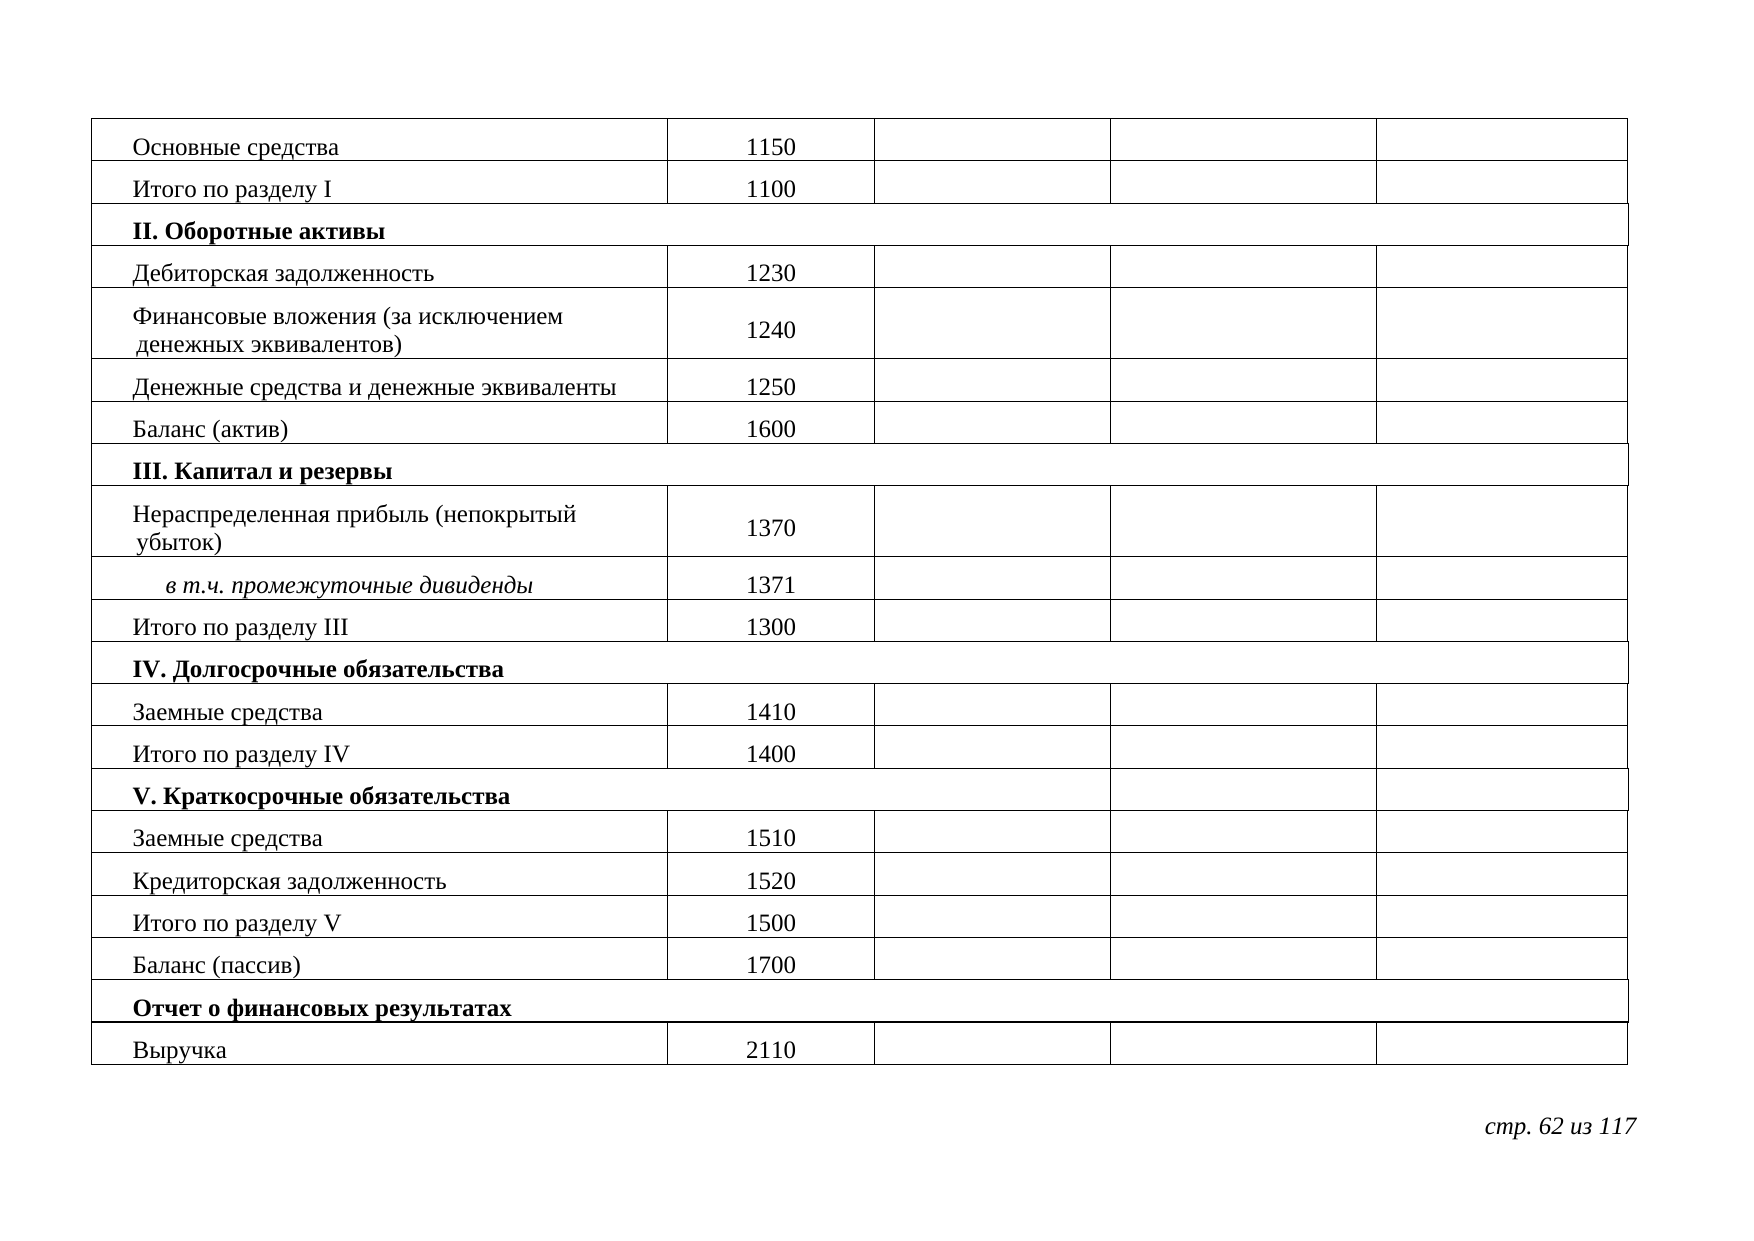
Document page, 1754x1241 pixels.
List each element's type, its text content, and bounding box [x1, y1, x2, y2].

table_cell [1111, 938, 1376, 979]
table_cell 1600 [668, 402, 874, 443]
table_cell 1410 [668, 684, 874, 725]
table_cell 1510 [668, 811, 874, 852]
table_cell 1500 [668, 896, 874, 937]
table_cell [1111, 811, 1376, 852]
table_cell [875, 726, 1110, 768]
table_cell [875, 557, 1110, 598]
table_cell [875, 1023, 1110, 1064]
table_cell Баланс (актив) [92, 402, 667, 443]
table_cell [1377, 359, 1627, 401]
table_cell 1100 [668, 161, 874, 203]
table_cell [1111, 726, 1376, 768]
table_cell Отчет о финансовых результатах [92, 980, 1628, 1021]
table_cell [1111, 853, 1376, 894]
table_cell Денежные средства и денежные эквиваленты [92, 359, 667, 401]
table_cell [1111, 359, 1376, 401]
table_cell Основные средства [92, 119, 667, 160]
table_cell [1377, 557, 1627, 598]
table_cell 1700 [668, 938, 874, 979]
table_cell [875, 402, 1110, 443]
table_cell Итого по разделу IV [92, 726, 667, 768]
table_cell [875, 600, 1110, 641]
table_cell [1377, 896, 1627, 937]
table_cell 2110 [668, 1023, 874, 1064]
table_cell Кредиторская задолженность [92, 853, 667, 894]
table_cell 1371 [668, 557, 874, 598]
table_cell IV. Долгосрочные обязательства [92, 642, 1628, 683]
table_cell 1240 [668, 288, 874, 358]
table_cell в т.ч. промежуточные дивиденды [92, 557, 667, 598]
table_cell [875, 684, 1110, 725]
table_cell [1111, 161, 1376, 203]
table_cell Итого по разделу V [92, 896, 667, 937]
table_cell [1111, 896, 1376, 937]
table_cell [875, 246, 1110, 287]
table_cell [1377, 811, 1627, 852]
table_cell [1377, 853, 1627, 894]
table_cell 1300 [668, 600, 874, 641]
table_cell [1377, 161, 1627, 203]
table_cell [1377, 938, 1627, 979]
table_cell [1111, 246, 1376, 287]
table_cell 1400 [668, 726, 874, 768]
table_cell Дебиторская задолженность [92, 246, 667, 287]
table_cell [1377, 288, 1627, 358]
table_cell Нераспределенная прибыль (непокрытый убыток) [92, 486, 667, 556]
table_cell [1377, 684, 1627, 725]
table_cell [1377, 246, 1627, 287]
table_cell 1230 [668, 246, 874, 287]
table_cell [1111, 557, 1376, 598]
table_cell [875, 359, 1110, 401]
table_cell [875, 288, 1110, 358]
table_cell [1111, 486, 1376, 556]
table_cell [875, 119, 1110, 160]
table_cell [1111, 119, 1376, 160]
table_cell [1111, 288, 1376, 358]
table_cell 1520 [668, 853, 874, 894]
table_cell [1377, 726, 1627, 768]
table_cell [875, 811, 1110, 852]
table_cell Заемные средства [92, 684, 667, 725]
table_cell [1111, 402, 1376, 443]
table_cell Заемные средства [92, 811, 667, 852]
table_cell [1377, 402, 1627, 443]
table_cell [1377, 486, 1627, 556]
table_cell V. Краткосрочные обязательства [92, 769, 1110, 810]
table_cell II. Оборотные активы [92, 204, 1628, 245]
table_cell [1377, 1023, 1627, 1064]
table_cell [1377, 119, 1627, 160]
table_cell [1111, 684, 1376, 725]
table_cell [1377, 769, 1628, 810]
table_cell Итого по разделу III [92, 600, 667, 641]
table_cell [1111, 769, 1376, 810]
table_cell [1111, 600, 1376, 641]
table_cell [1377, 600, 1627, 641]
table_cell [875, 486, 1110, 556]
table_cell [875, 938, 1110, 979]
table_cell Выручка [92, 1023, 667, 1064]
table_cell Финансовые вложения (за исключением денежных эквивалентов) [92, 288, 667, 358]
table_cell Итого по разделу I [92, 161, 667, 203]
table_cell 1150 [668, 119, 874, 160]
table_cell [875, 161, 1110, 203]
table_cell [875, 853, 1110, 894]
table_cell III. Капитал и резервы [92, 444, 1628, 485]
table_cell [1111, 1023, 1376, 1064]
table_cell 1370 [668, 486, 874, 556]
table_cell [875, 896, 1110, 937]
table_cell Баланс (пассив) [92, 938, 667, 979]
table_cell 1250 [668, 359, 874, 401]
